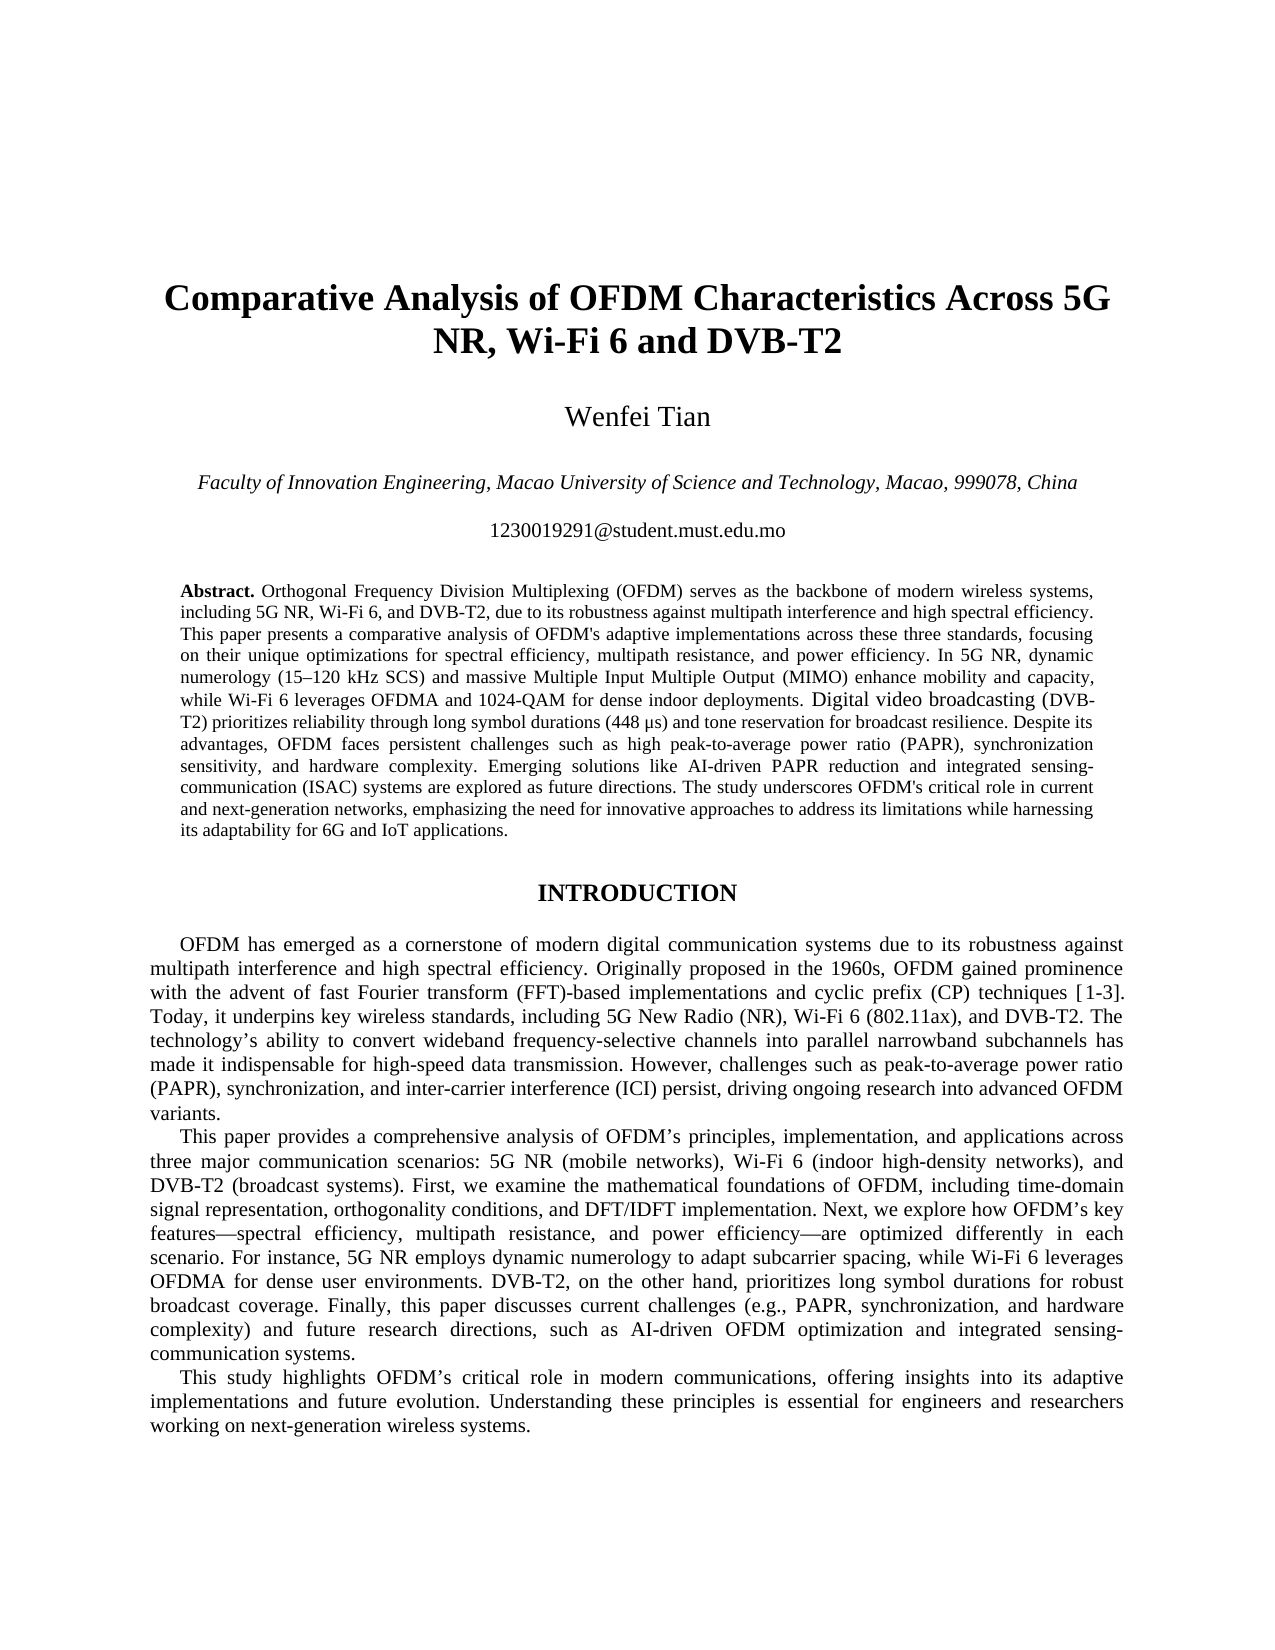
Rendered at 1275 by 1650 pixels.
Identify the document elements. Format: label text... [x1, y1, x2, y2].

title Comparative Analysis of OFDM Characteristics Across 5G NR, Wi-Fi 6 and DVB-T2 [150, 275, 1125, 361]
text OFDM has emerged as a cornerstone of modern digital communication systems due to its robustness against multipath interference and high spectral efficiency. Originally proposed in the 1960s, OFDM gained prominence with the advent of fast Fourier transform (FFT)-based implementations and cyclic prefix (CP) techniques [1-3]. Today, it underpins key wireless standards, including 5G New Radio (NR), Wi-Fi 6 (802.11ax), and DVB-T2. The technology’s ability to convert wideband frequency-selective channels into parallel narrowband subchannels has made it indispensable for high-speed data transmission. However, challenges such as peak-to-average power ratio (PAPR), synchronization, and inter-carrier interference (ICI) persist, driving ongoing research into advanced OFDM variants. [150, 932, 1125, 1124]
text Abstract. Orthogonal Frequency Division Multiplexing (OFDM) serves as the backbone of modern wireless systems, including 5G NR, Wi-Fi 6, and DVB-T2, due to its robustness against multipath interference and high spectral efficiency. This paper presents a comparative analysis of OFDM's adaptive implementations across these three standards, focusing on their unique optimizations for spectral efficiency, multipath resistance, and power efficiency. In 5G NR, dynamic numerology (15–120 kHz SCS) and massive Multiple Input Multiple Output (MIMO) enhance mobility and capacity, while Wi-Fi 6 leverages OFDMA and 1024-QAM for dense indoor deployments. Digital video broadcasting (DVB-T2) prioritizes reliability through long symbol durations (448 μs) and tone reservation for broadcast resilience. Despite its advantages, OFDM faces persistent challenges such as high peak-to-average power ratio (PAPR), synchronization sensitivity, and hardware complexity. Emerging solutions like AI-driven PAPR reduction and integrated sensing-communication (ISAC) systems are explored as future directions. The study underscores OFDM's critical role in current and next-generation networks, emphasizing the need for innovative approaches to address its limitations while harnessing its adaptability for 6G and IoT applications. [180, 579, 1095, 841]
text This paper provides a comprehensive analysis of OFDM’s principles, implementation, and applications across three major communication scenarios: 5G NR (mobile networks), Wi-Fi 6 (indoor high-density networks), and DVB-T2 (broadcast systems). First, we examine the mathematical foundations of OFDM, including time-domain signal representation, orthogonality conditions, and DFT/IDFT implementation. Next, we explore how OFDM’s key features—spectral efficiency, multipath resistance, and power efficiency—are optimized differently in each scenario. For instance, 5G NR employs dynamic numerology to adapt subcarrier spacing, while Wi-Fi 6 leverages OFDMA for dense user environments. DVB-T2, on the other hand, prioritizes long symbol durations for robust broadcast coverage. Finally, this paper discusses current challenges (e.g., PAPR, synchronization, and hardware complexity) and future research directions, such as AI-driven OFDM optimization and integrated sensing-communication systems. [150, 1124, 1125, 1365]
text 1230019291@student.must.edu.mo [150, 518, 1125, 542]
text Faculty of Innovation Engineering, Macao University of Science and Technology, Macao, 999078, China [150, 470, 1125, 494]
text Wenfei Tian [150, 399, 1125, 432]
text This study highlights OFDM’s critical role in modern communications, offering insights into its adaptive implementations and future evolution. Understanding these principles is essential for engineers and researchers working on next-generation wireless systems. [150, 1365, 1125, 1437]
subtitle Introduction [150, 878, 1125, 907]
